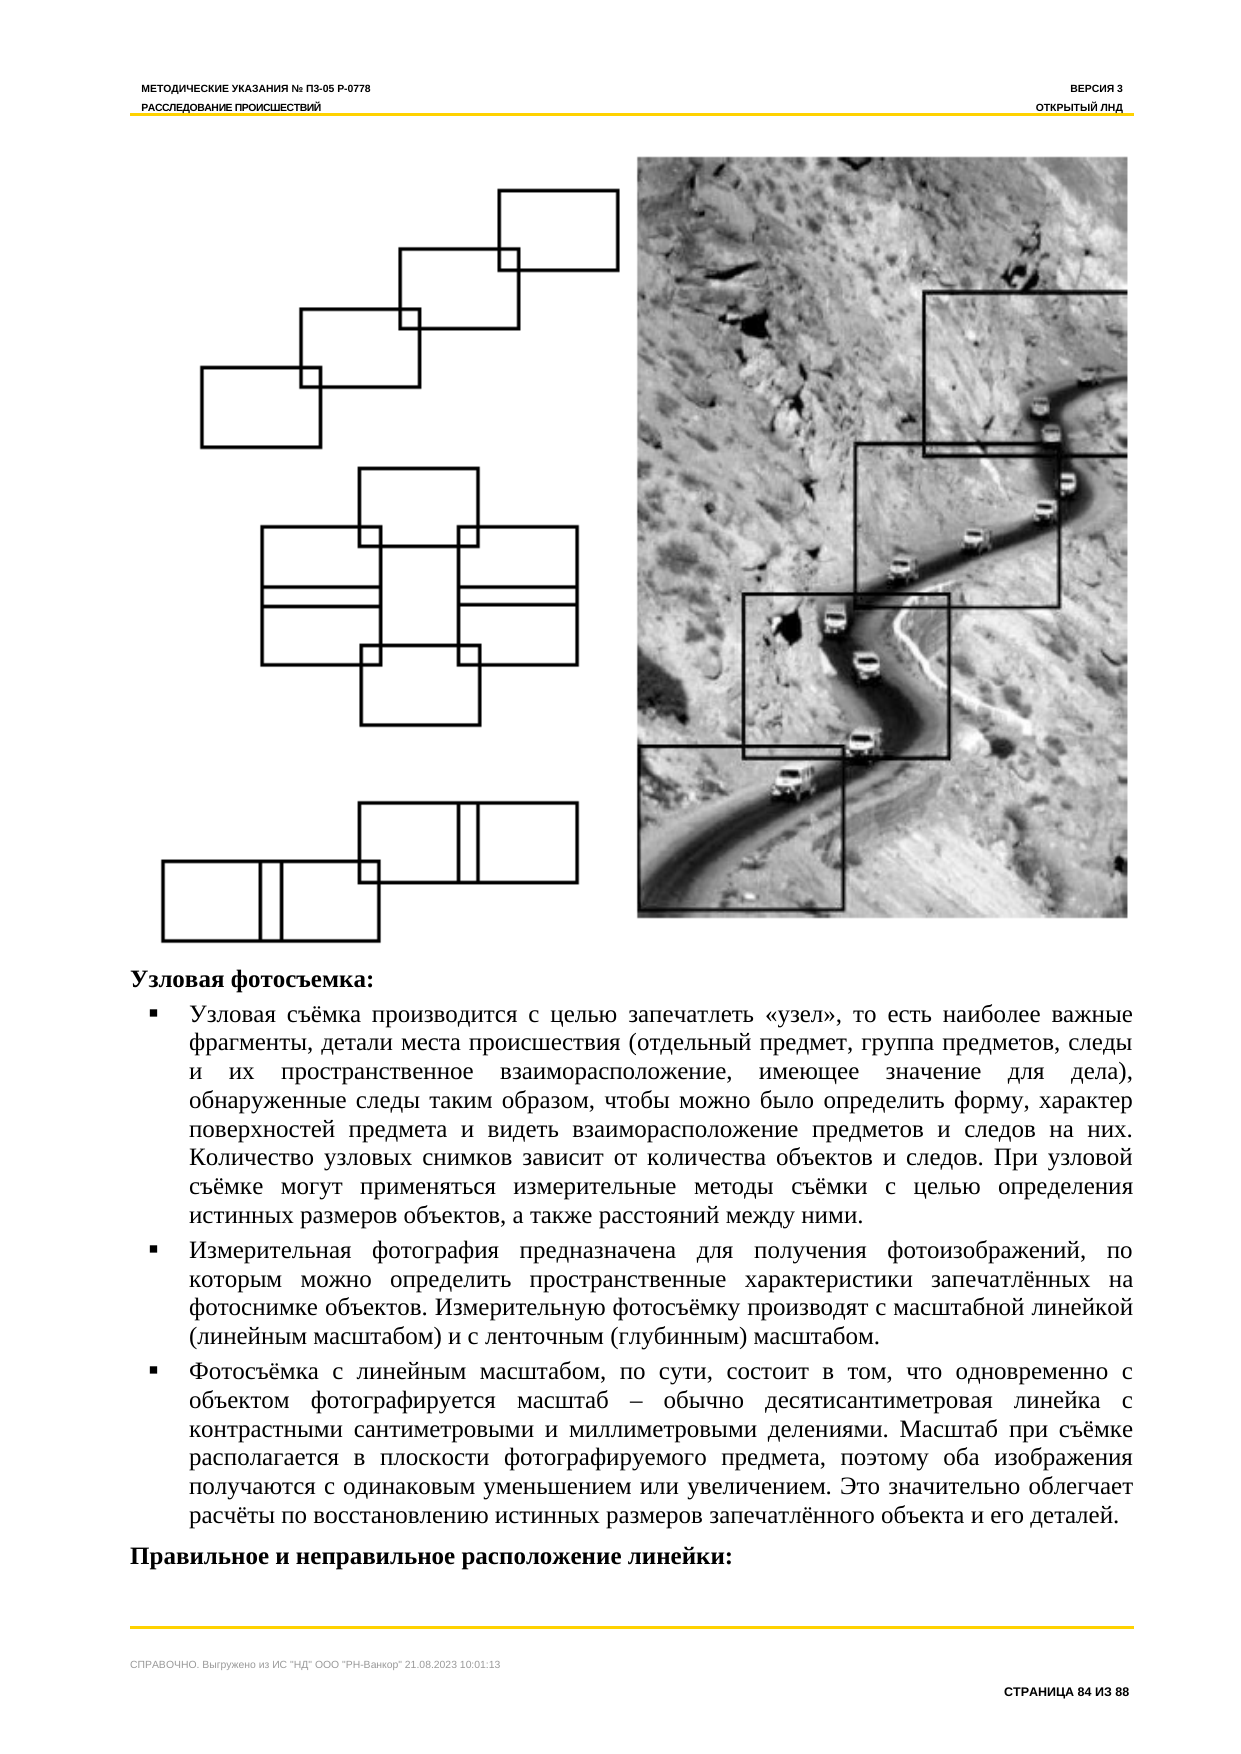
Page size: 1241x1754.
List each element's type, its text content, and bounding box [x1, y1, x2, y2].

picture [129, 145, 1137, 952]
list Фотосъёмка с линейным масштабом, по сути, состоит в том, что одновременно с объектом фотографируется масштаб – обычно десятисантиметровая линейка с контрастными сантиметровыми и миллиметровыми делениями. Масштаб при съёмке располагается в плоскости фотографируемого предмета, поэтому оба изображения получаются с одинаковым уменьшением или увеличением. Это значительно облегчает расчёты по восстановлению истинных размеров запечатлённого объекта и его деталей. [148, 1356, 1134, 1529]
list Узловая съёмка производится с целью запечатлеть «узел», то есть наиболее важные фрагменты, детали места происшествия (отдельный предмет, группа предметов, следы и их пространственное взаиморасположение, имеющее значение для дела), обнаруженные следы таким образом, чтобы можно было определить форму, характер поверхностей предмета и видеть взаиморасположение предметов и следов на них. Количество узловых снимков зависит от количества объектов и следов. При узловой съёмке могут применяться измерительные методы съёмки с целью определения истинных размеров объектов, а также расстояний между ними. [148, 999, 1134, 1229]
text Правильное и неправильное расположение линейки: [130, 1541, 1134, 1570]
list Измерительная фотография предназначена для получения фотоизображений, по которым можно определить пространственные характеристики запечатлённых на фотоснимке объектов. Измерительную фотосъёмку производят с масштабной линейкой (линейным масштабом) и с ленточным (глубинным) масштабом. [148, 1235, 1134, 1350]
text Узловая фотосъемка: [130, 964, 1134, 992]
